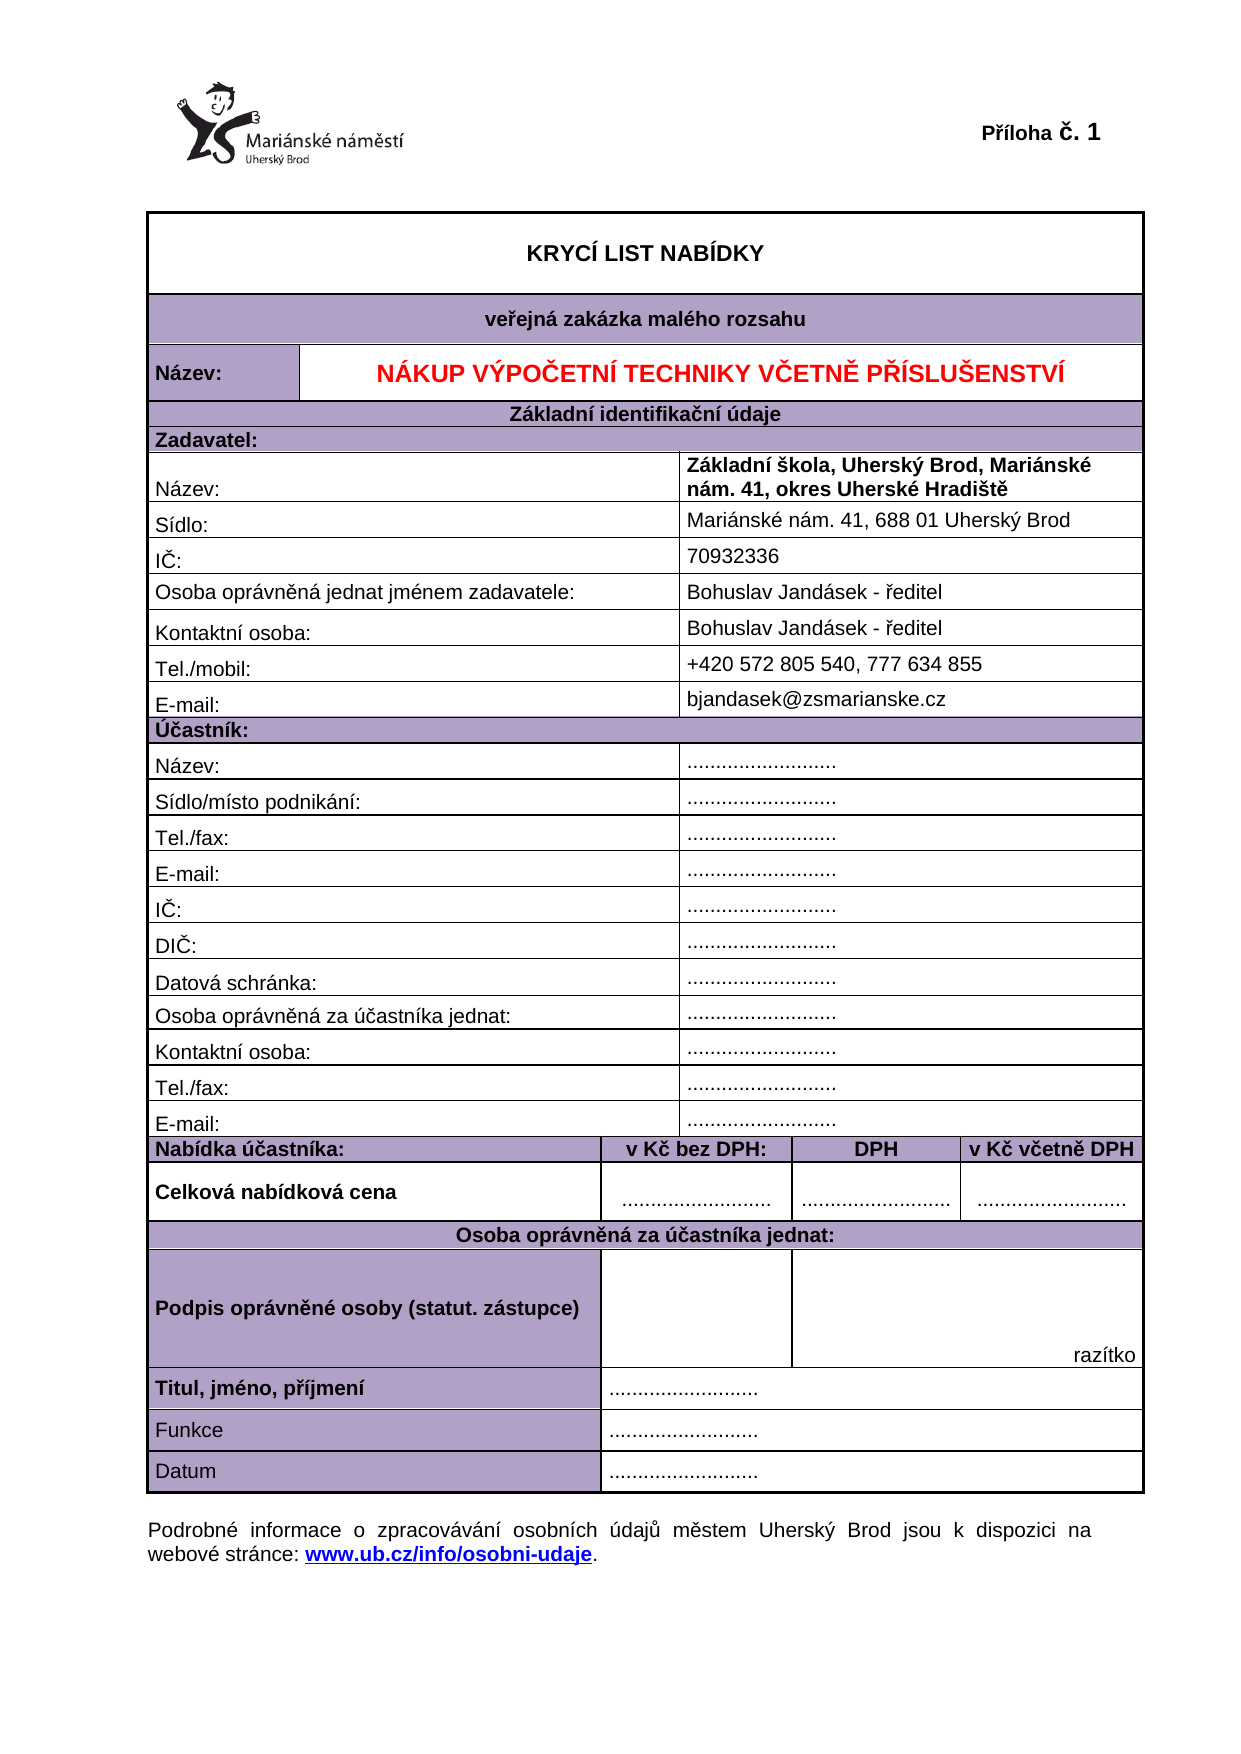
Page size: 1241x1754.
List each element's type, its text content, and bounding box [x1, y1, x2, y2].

table_cell Datová schránka: [149, 959, 679, 995]
table_cell .......................... [680, 959, 1142, 995]
table_cell .......................... [680, 1101, 1142, 1136]
table_cell Název: [149, 744, 679, 778]
table_cell .......................... [680, 923, 1142, 958]
table_header KRYCÍ LIST NABÍDKY [149, 214, 1142, 293]
table_cell Osoba oprávněná za účastníka jednat: [149, 996, 679, 1028]
table_cell E-mail: [149, 1101, 679, 1136]
table_cell .......................... [680, 1030, 1142, 1064]
table_cell E-mail: [149, 851, 679, 886]
table_cell v Kč včetně DPH [961, 1137, 1142, 1161]
table_cell .......................... [961, 1163, 1142, 1220]
table_cell Kontaktní osoba: [149, 610, 679, 644]
table_cell DIČ: [149, 923, 679, 958]
table_cell Tel./mobil: [149, 646, 679, 681]
table_cell Mariánské nám. 41, 688 01 Uherský Brod [680, 502, 1142, 537]
table_cell Bohuslav Jandásek - ředitel [680, 610, 1142, 644]
table_cell .......................... [602, 1410, 1142, 1450]
table_cell .......................... [602, 1368, 1142, 1408]
table_cell E-mail: [149, 682, 679, 716]
table_cell 70932336 [680, 538, 1142, 573]
table_cell IČ: [149, 887, 679, 922]
table_cell Název: [149, 345, 299, 400]
table_cell +420 572 805 540, 777 634 855 [680, 646, 1142, 681]
table_cell Podpis oprávněné osoby (statut. zástupce) [149, 1250, 600, 1367]
table_cell DPH [793, 1137, 960, 1161]
table_cell Zadavatel: [149, 427, 1142, 451]
table_cell Osoba oprávněná jednat jménem zadavatele: [149, 574, 679, 609]
text Podrobné informace o zpracovávání osobních údajů městem Uherský Brod jsou k dispozici na webové stránce: www.ub.cz/info/osobni-udaje. [148, 1518, 1092, 1566]
table_cell .......................... [680, 744, 1142, 778]
table_cell Sídlo: [149, 502, 679, 537]
table_cell .......................... [680, 816, 1142, 850]
table_cell Funkce [149, 1410, 600, 1450]
picture [147, 73, 440, 182]
table_cell nákup výpočetní techniky včetně příslušenství [300, 345, 1142, 400]
table_cell .......................... [680, 887, 1142, 922]
table_cell [602, 1250, 791, 1367]
table_cell Titul, jméno, příjmení [149, 1368, 600, 1408]
table_cell .......................... [680, 996, 1142, 1028]
table_cell veřejná zakázka malého rozsahu [149, 295, 1142, 343]
table_cell .......................... [793, 1163, 960, 1220]
table_cell .......................... [680, 780, 1142, 814]
table_cell Základní identifikační údaje [149, 402, 1142, 426]
table_cell Bohuslav Jandásek - ředitel [680, 574, 1142, 609]
table_cell Osoba oprávněná za účastníka jednat: [149, 1222, 1142, 1248]
table_cell bjandasek@zsmarianske.cz [680, 682, 1142, 716]
table_cell Sídlo/místo podnikání: [149, 780, 679, 814]
table_cell Název: [149, 453, 679, 501]
table_cell Základní škola, Uherský Brod, Mariánské nám. 41, okres Uherské Hradiště [680, 453, 1142, 501]
table_cell Kontaktní osoba: [149, 1030, 679, 1064]
table_cell v Kč bez DPH: [602, 1137, 791, 1161]
table_cell Nabídka účastníka: [149, 1137, 600, 1161]
table_cell .......................... [680, 1066, 1142, 1100]
table_cell Datum [149, 1452, 600, 1491]
table_cell razítko [793, 1250, 1142, 1367]
table_cell .......................... [680, 851, 1142, 886]
table_cell .......................... [602, 1163, 791, 1220]
table_cell Účastník: [149, 718, 1142, 742]
table_cell Tel./fax: [149, 816, 679, 850]
table_cell .......................... [602, 1452, 1142, 1491]
table_cell Tel./fax: [149, 1066, 679, 1100]
table_cell IČ: [149, 538, 679, 573]
table_cell Celková nabídková cena [149, 1163, 600, 1220]
